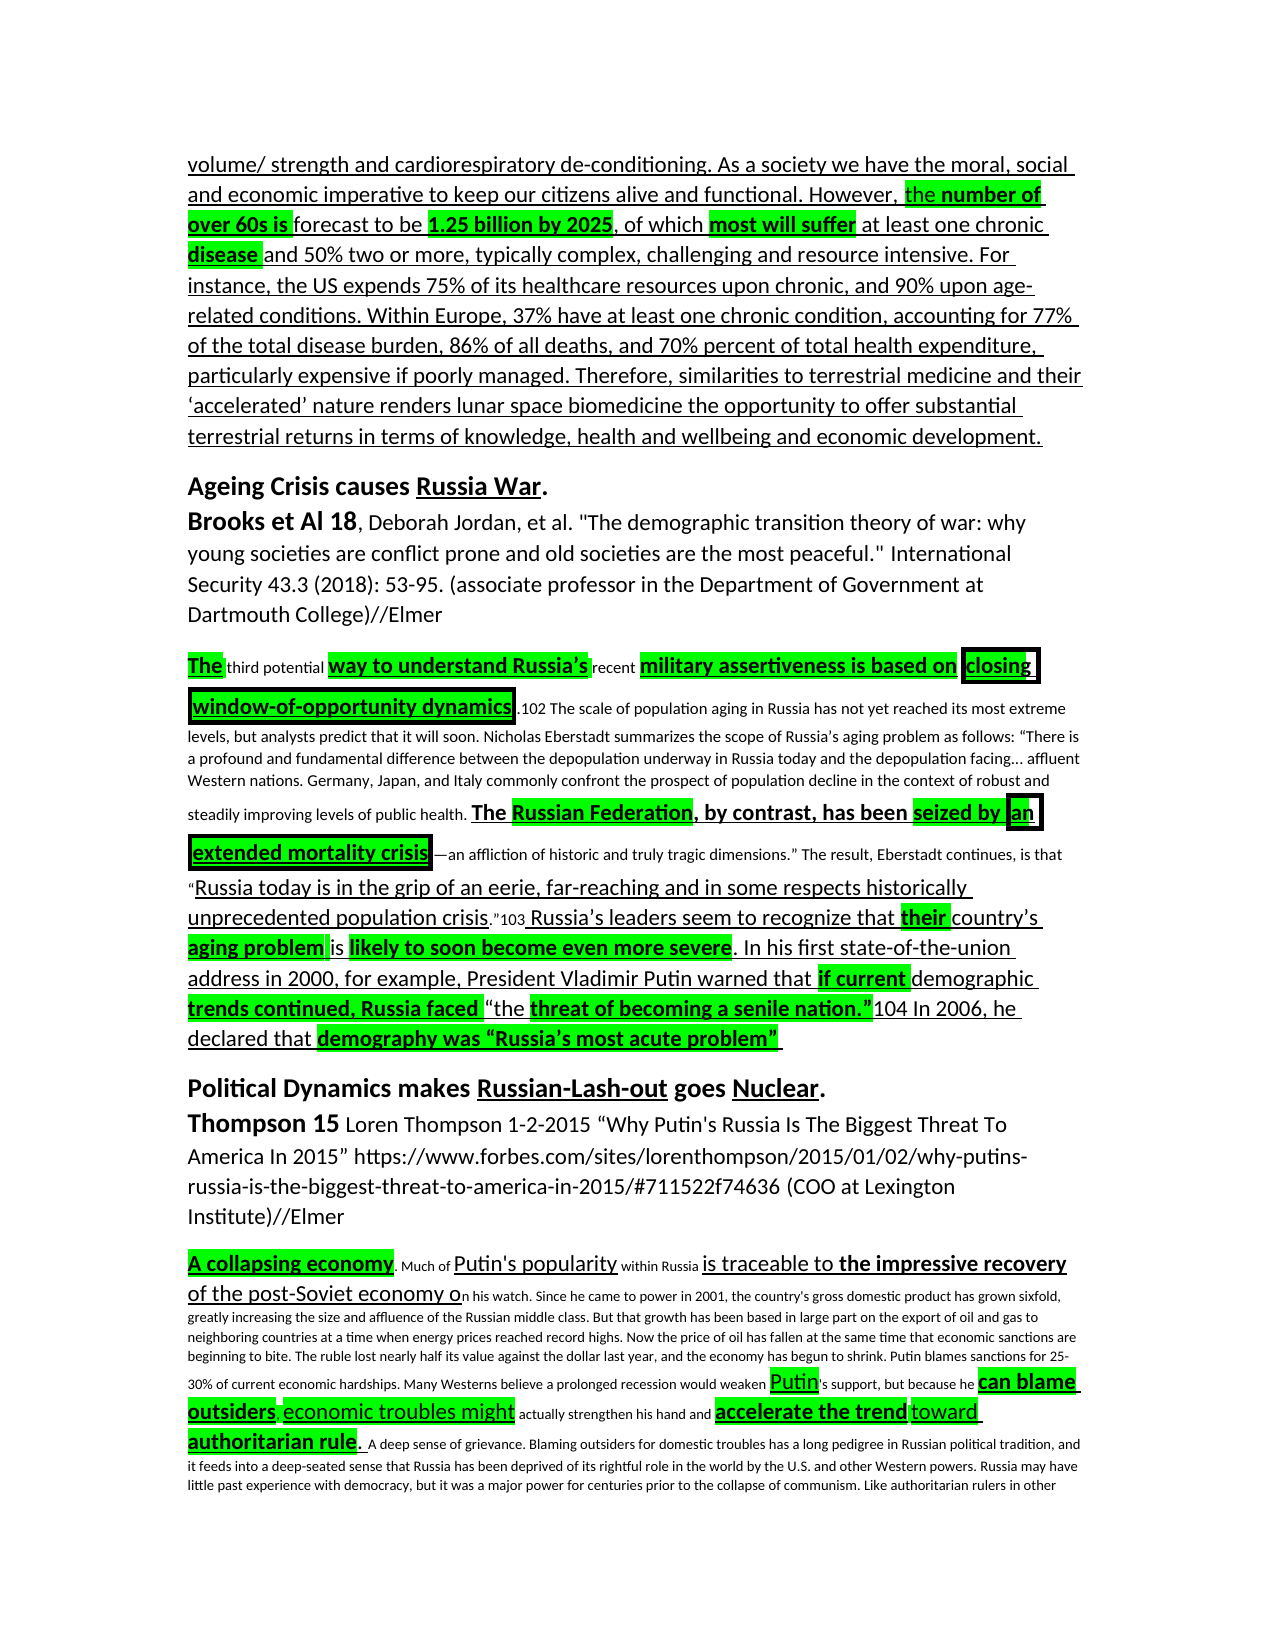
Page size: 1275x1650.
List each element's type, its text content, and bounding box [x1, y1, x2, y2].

subtitle Ageing Crisis causes Russia War. [187, 469, 1087, 502]
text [187, 1249, 1087, 1494]
text Brooks et Al 18, Deborah Jordan, et al. "The demographic transition theory of war: why young societies are conflict prone and old societies are the most peaceful." International Security 43.3 (2018): 53-95. (associate professor in the Department of Government at Dartmouth College)//Elmer [187, 504, 1087, 628]
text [187, 150, 1087, 450]
subtitle Political Dynamics makes Russian-Lash-out goes Nuclear. [187, 1071, 1087, 1104]
text The third potential way to understand Russia’s recent military assertiveness is based on closing window-of-opportunity dynamics.102 The scale of population aging in Russia has not yet reached its most extreme levels, but analysts predict that it will soon. Nicholas Eberstadt summarizes the scope of Russia’s aging problem as follows: “There is a profound and fundamental difference between the depopulation underway in Russia today and the depopulation facing... affluent Western nations. Germany, Japan, and Italy commonly confront the prospect of population decline in the context of robust and steadily improving levels of public health. The Russian Federation, by contrast, has been seized by an extended mortality crisis—an affliction of historic and truly tragic dimensions.” The result, Eberstadt continues, is that “Russia today is in the grip of an eerie, far-reaching and in some respects historically unprecedented population crisis.”103 Russia’s leaders seem to recognize that their country’s aging problem is likely to soon become even more severe. In his first state-of-the-union address in 2000, for example, President Vladimir Putin warned that if current demographic trends continued, Russia faced “the threat of becoming a senile nation.”104 In 2006, he declared that demography was “Russia’s most acute problem” [187, 647, 1087, 1052]
text Thompson 15 Loren Thompson 1-2-2015 “Why Putin's Russia Is The Biggest Threat To America In 2015” https://www.forbes.com/sites/lorenthompson/2015/01/02/why-putins-russia-is-the-biggest-threat-to-america-in-2015/#711522f74636 (COO at Lexington Institute)//Elmer [187, 1107, 1087, 1230]
